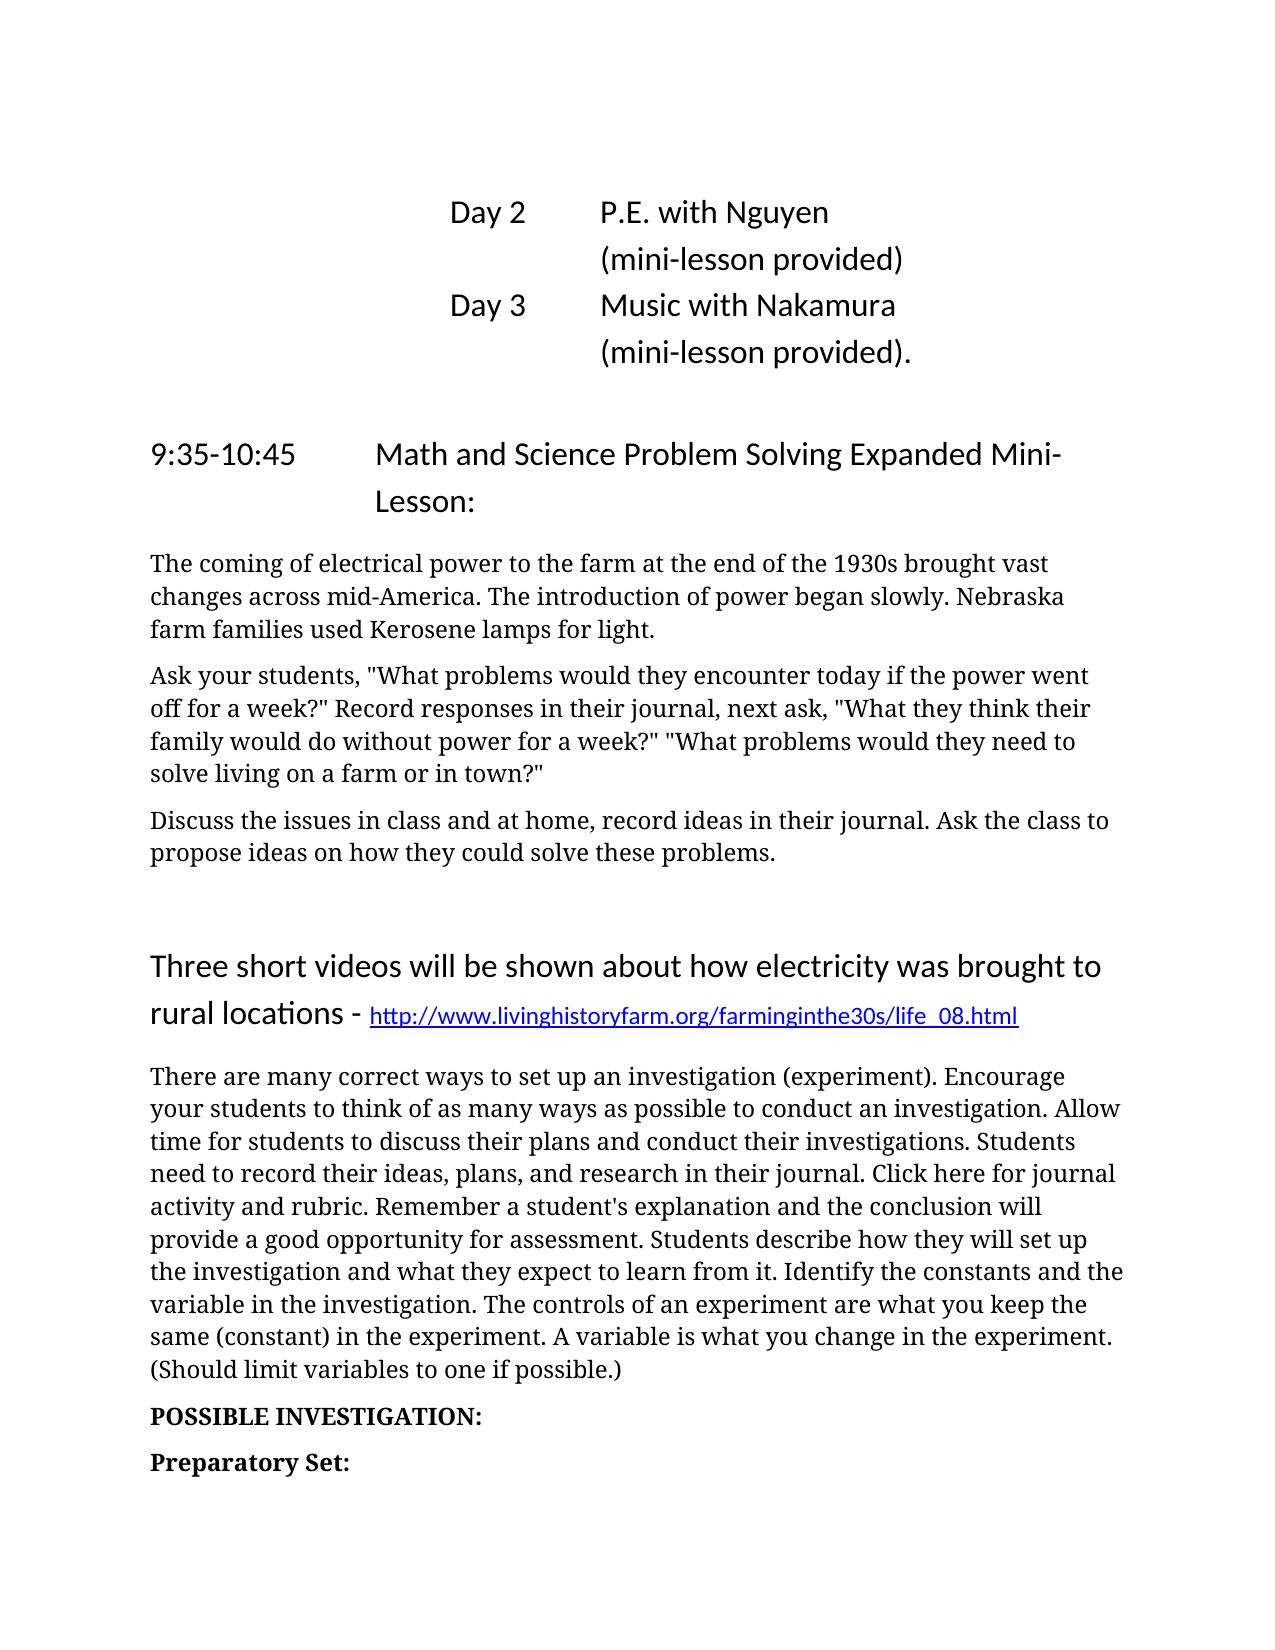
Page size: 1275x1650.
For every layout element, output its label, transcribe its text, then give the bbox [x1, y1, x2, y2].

text The coming of electrical power to the farm at the end of the 1930s brought vast changes across mid-America. The introduction of power began slowly. Nebraska farm families used Kerosene lamps for light. [150, 547, 1125, 645]
text There are many correct ways to set up an investigation (experiment). Encourage your students to think of as many ways as possible to conduct an investigation. Allow time for students to discuss their plans and conduct their investigations. Students need to record their ideas, plans, and research in their journal. Click here for journal activity and rubric. Remember a student's explanation and the conclusion will provide a good opportunity for assessment. Students describe how they will set up the investigation and what they expect to learn from it. Identify the constants and the variable in the investigation. The controls of an experiment are what you keep the same (constant) in the experiment. A variable is what you change in the experiment. (Should limit variables to one if possible.) [150, 1059, 1125, 1385]
text Discuss the issues in class and at home, record ideas in their journal. Ask the class to propose ideas on how they could solve these problems. [150, 803, 1125, 869]
text (mini-lesson provided). [600, 331, 1125, 372]
text Ask your students, "What problems would they encounter today if the power went off for a week?" Record responses in their journal, next ask, "What they think their family would do without power for a week?" "What problems would they need to solve living on a farm or in town?" [150, 659, 1125, 789]
text Day 3 Music with Nakamura [450, 284, 1125, 325]
text POSSIBLE INVESTIGATION: [150, 1399, 1125, 1432]
text Day 2 P.E. with Nguyen [150, 191, 1125, 232]
text 9:35-10:45 Math and Science Problem Solving Expanded Mini-Lesson: [150, 433, 1125, 520]
text (mini-lesson provided) [150, 238, 1125, 278]
text Three short videos will be shown about how electricity was brought to rural locations - http://www.livinghistoryfarm.org/farminginthe30s/life_08.html [150, 945, 1125, 1032]
text Preparatory Set: [150, 1446, 1125, 1478]
